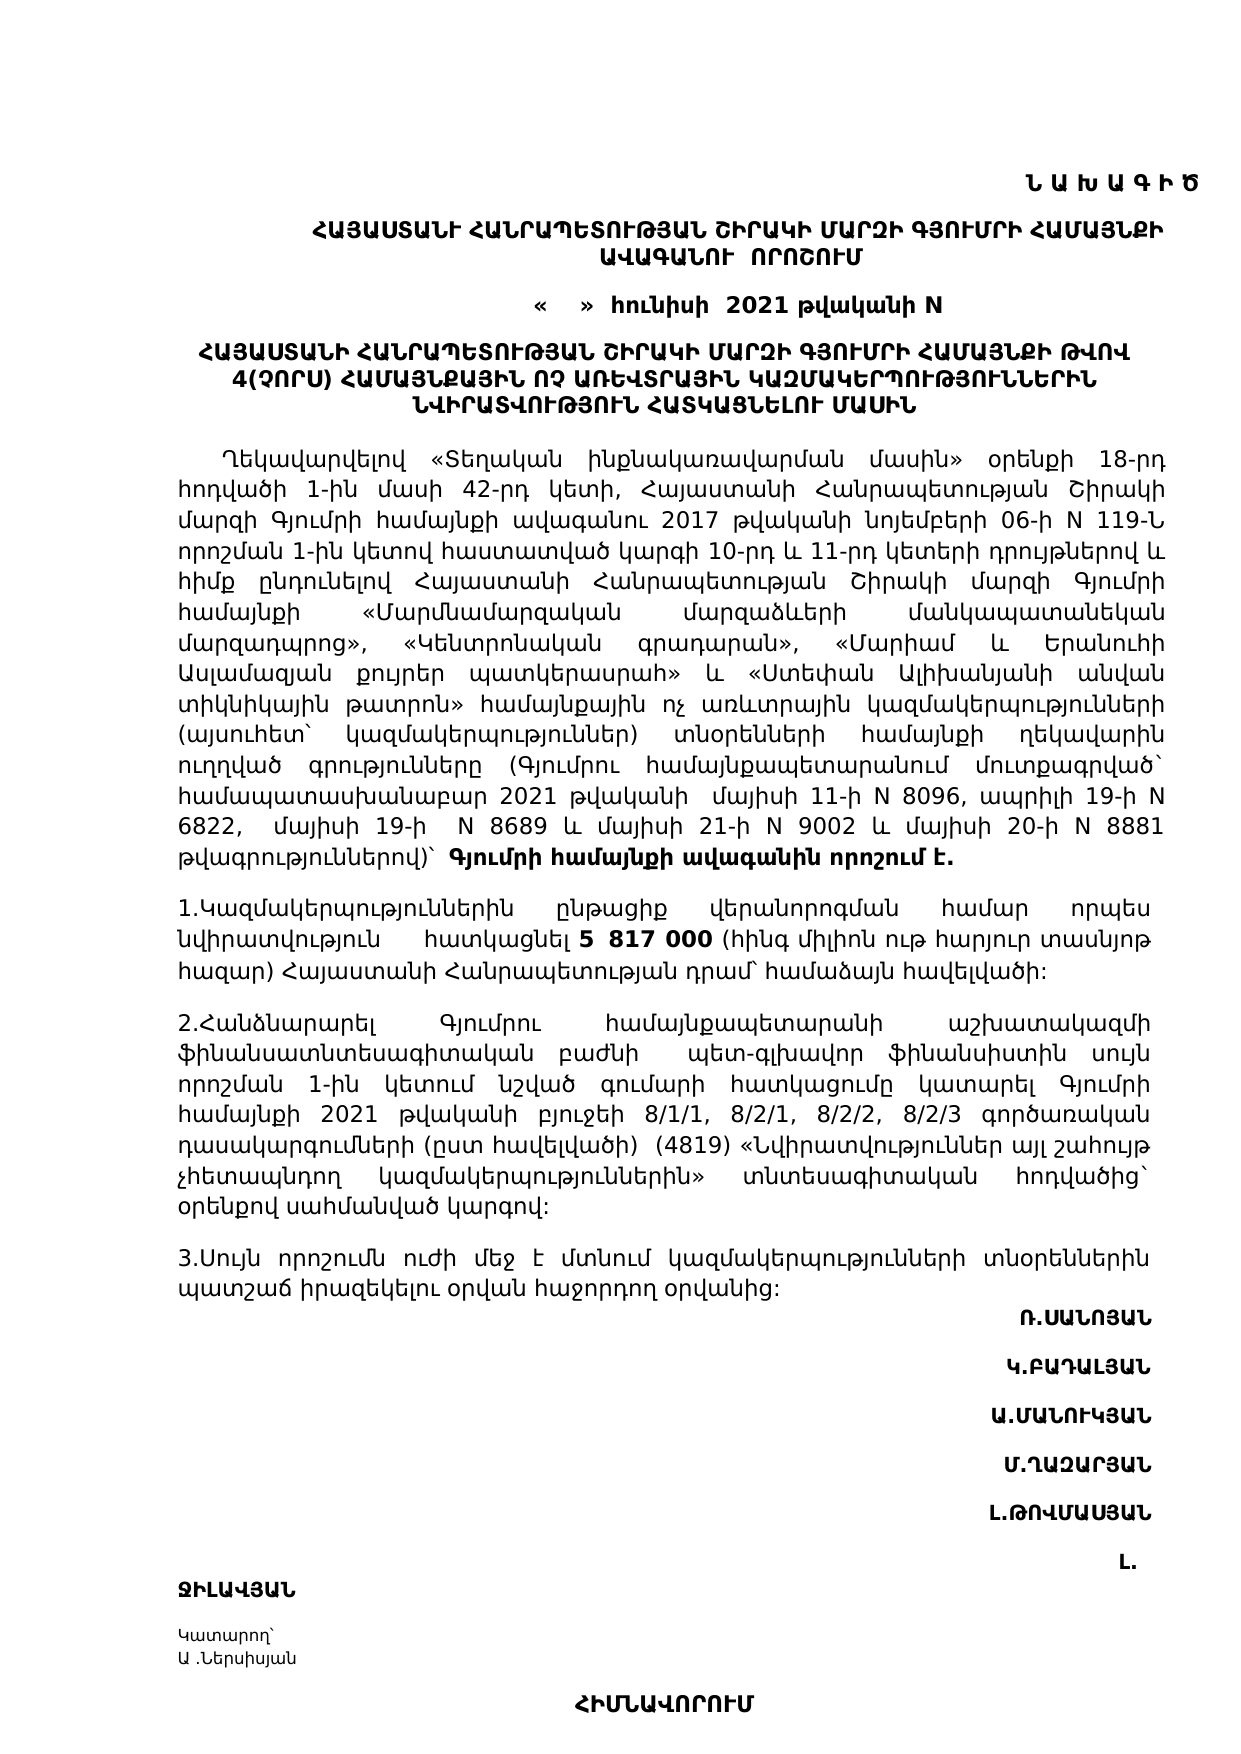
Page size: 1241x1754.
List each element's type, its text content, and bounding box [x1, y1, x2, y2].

text Ա.ՄԱՆՈՒԿՅԱՆ [177, 1404, 1152, 1428]
text Մ.ՂԱԶԱՐՅԱՆ [177, 1453, 1152, 1477]
text Ղեկավարվելով «Տեղական ինքնակառավարման մասին» օրենքի 18-րդ հոդվածի 1-ին մասի 42-րդ կետի, Հայաստանի Հանրապետության Շիրակի մարզի Գյումրի համայնքի ավագանու 2017 թվականի նոյեմբերի 06-ի N 119-Ն որոշման 1-ին կետով հաստատված կարգի 10-րդ և 11-րդ կետերի դրույթներով և հիմք ընդունելով Հայաստանի Հանրապետության Շիրակի մարզի Գյումրի համայնքի «Մարմնամարզական մարզաձևերի մանկապատանեկան մարզադպրոց», «Կենտրոնական գրադարան», «Մարիամ և Երանուհի Ասլամազյան քույրեր պատկերասրահ» և «Ստեփան Ալիխանյանի անվան տիկնիկային թատրոն» համայնքային ոչ առևտրային կազմակերպությունների (այսուհետ՝ կազմակերպություններ) տնօրենների համայնքի ղեկավարին ուղղված գրությունները (Գյումրու համայնքապետարանում մուտքագրված` համապատասխանաբար 2021 թվականի մայիսի 11-ի N 8096, ապրիլի 19-ի N 6822, մայիսի 19-ի N 8689 և մայիսի 21-ի N 9002 և մայիսի 20-ի N 8881 թվագրություններով)՝ Գյումրի համայնքի ավագանին որոշում է. [177, 446, 1166, 871]
text 3.Սույն որոշումն ուժի մեջ է մտնում կազմակերպությունների տնօրեններին պատշաճ իրազեկելու օրվան հաջորդող օրվանից: [177, 1245, 1152, 1302]
text Լ. ՋԻԼԱՎՅԱՆ [177, 1550, 1152, 1602]
text ՀԻՄՆԱՎՈՐՈՒՄ [177, 1692, 1152, 1718]
text ՀԱՅԱՍՏԱՆԻ ՀԱՆՐԱՊԵՏՈՒԹՅԱՆ ՇԻՐԱԿԻ ՄԱՐԶԻ ԳՅՈՒՄՐԻ ՀԱՄԱՅՆՔԻ ԹՎՈՎ 4(ՉՈՐՍ) ՀԱՄԱՅՆՔԱՅԻՆ ՈՉ ԱՌԵՎՏՐԱՅԻՆ ԿԱԶՄԱԿԵՐՊՈՒԹՅՈՒՆՆԵՐԻՆ ՆՎԻՐԱՏՎՈՒԹՅՈՒՆ ՀԱՏԿԱՑՆԵԼՈՒ ՄԱՍԻՆ [177, 339, 1152, 419]
text 2.Հանձնարարել Գյումրու համայնքապետարանի աշխատակազմի ֆինանսատնտեսագիտական բաժնի պետ-գլխավոր ֆինանսիստին սույն որոշման 1-ին կետում նշված գումարի հատկացումը կատարել Գյումրի համայնքի 2021 թվականի բյուջեի 8/1/1, 8/2/1, 8/2/2, 8/2/3 գործառական դասակարգումների (ըստ հավելվածի) (4819) «Նվիրատվություններ այլ շահույթ չհետապնդող կազմակերպություններին» տնտեսագիտական հոդվածից` օրենքով սահմանված կարգով: [177, 1010, 1152, 1220]
text « » հունիսի 2021 թվականի N [222, 292, 1240, 318]
text Լ.ԹՈՎՄԱՍՅԱՆ [177, 1501, 1152, 1526]
text Կ.ԲԱԴԱԼՅԱՆ [177, 1355, 1152, 1379]
text 1.Կազմակերպություններին ընթացիք վերանորոգման համար որպես նվիրատվություն հատկացնել 5 817 000 (հինգ միլիոն ութ հարյուր տասնյոթ հազար) Հայաստանի Հանրապետության դրամ՝ համաձայն հավելվածի: [177, 896, 1152, 985]
text Ռ.ՍԱՆՈՅԱՆ [177, 1306, 1152, 1331]
text Ն Ա Խ Ա Գ Ի Ծ [222, 170, 1240, 197]
text Կատարող՝ Ա .Ներսիսյան [177, 1626, 1152, 1668]
text ՀԱՅԱՍՏԱՆՒ ՀԱՆՐԱՊԵՏՈՒԹՅԱՆ ՇԻՐԱԿԻ ՄԱՐԶԻ ԳՅՈՒՄՐԻ ՀԱՄԱՅՆՔԻ ԱՎԱԳԱՆՈՒ ՈՐՈՇՈՒՄ [222, 218, 1240, 271]
